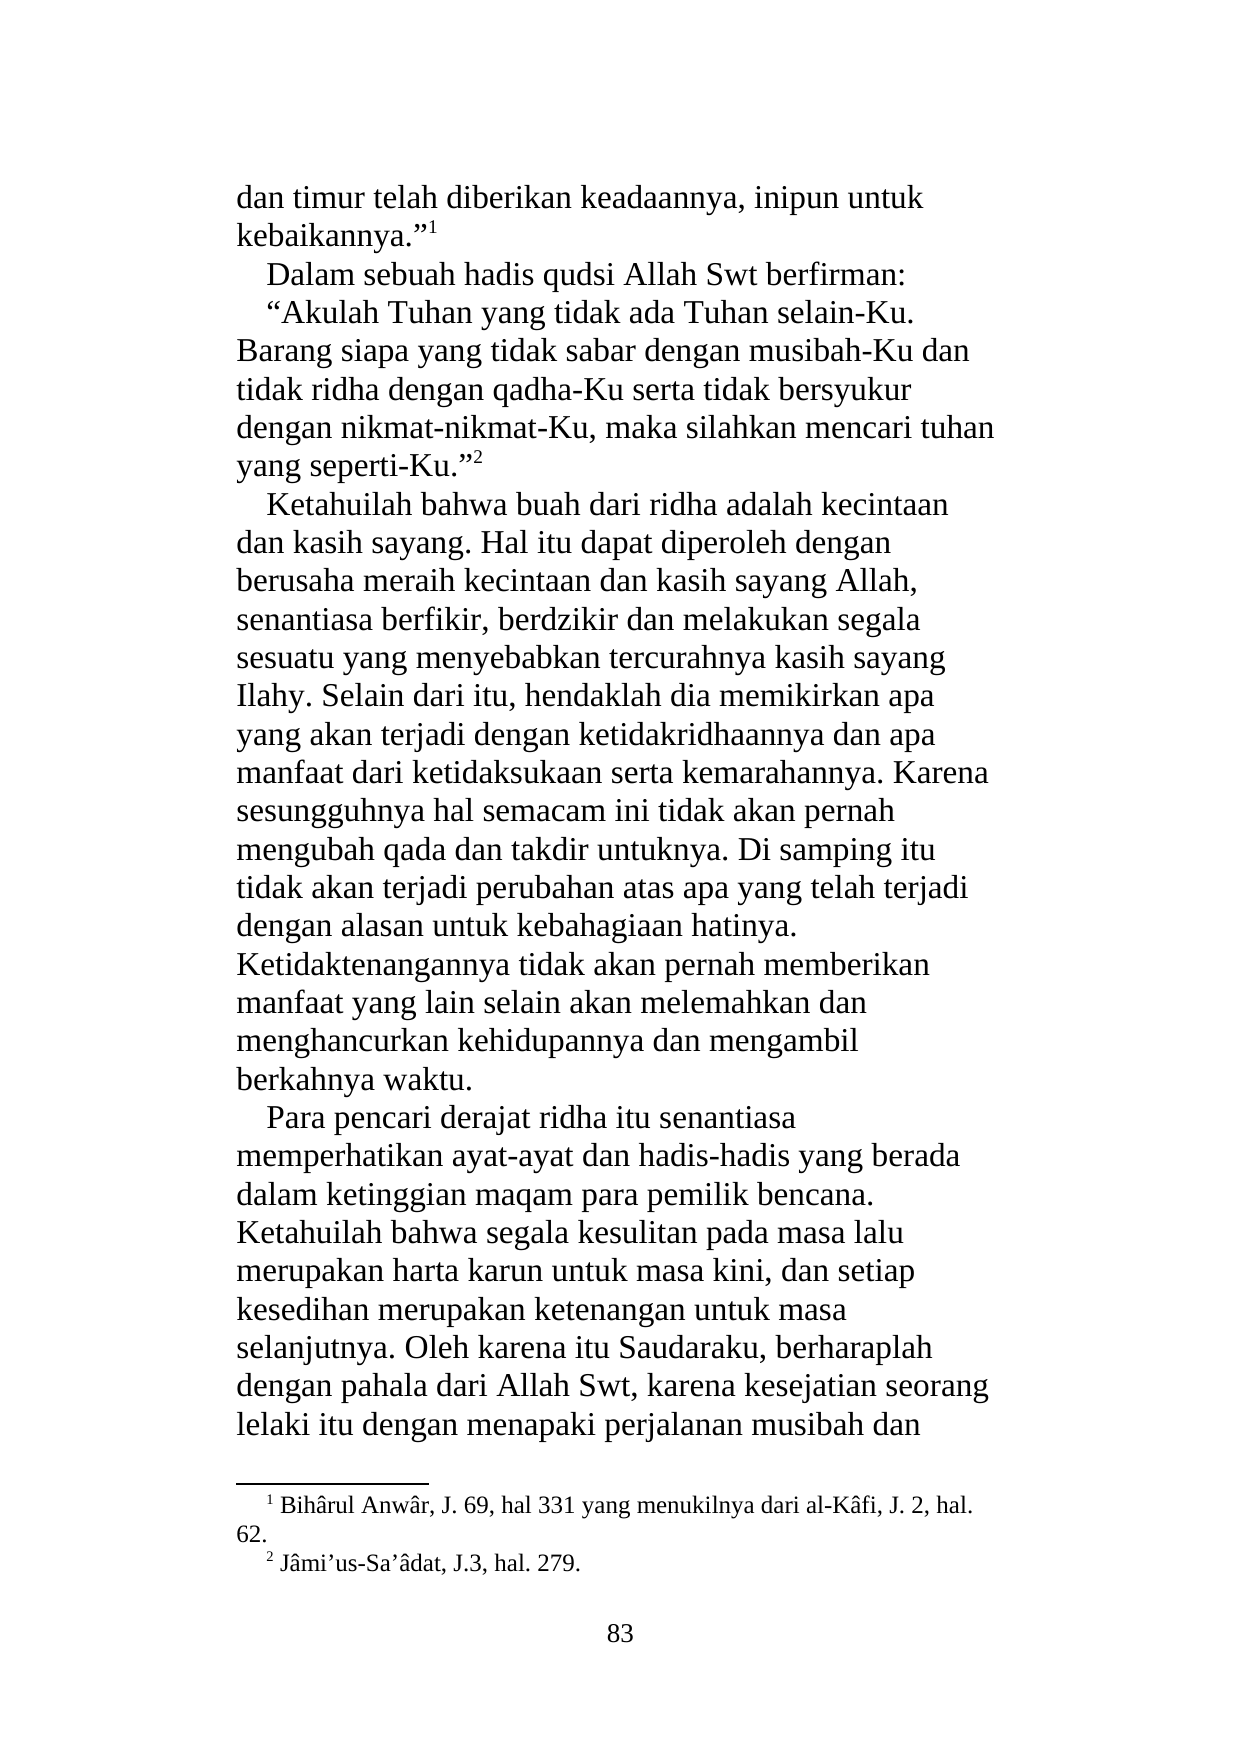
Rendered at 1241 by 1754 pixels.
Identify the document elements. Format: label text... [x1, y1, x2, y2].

text Ketahuilah bahwa buah dari ridha adalah kecintaan dan kasih sayang. Hal itu dapat diperoleh dengan berusaha meraih kecintaan dan kasih sayang Allah, senantiasa berfikir, berdzikir dan melakukan segala sesuatu yang menyebabkan tercurahnya kasih sayang Ilahy. Selain dari itu, hendaklah dia memikirkan apa yang akan terjadi dengan ketidakridhaannya dan apa manfaat dari ketidaksukaan serta kemarahannya. Karena sesungguhnya hal semacam ini tidak akan pernah mengubah qada dan takdir untuknya. Di samping itu tidak akan terjadi perubahan atas apa yang telah terjadi dengan alasan untuk kebahagiaan hatinya. Ketidaktenangannya tidak akan pernah memberikan manfaat yang lain selain akan melemahkan dan menghancurkan kehidupannya dan mengambil berkahnya waktu. [236, 484, 1004, 1097]
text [236, 1097, 1004, 1442]
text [236, 177, 1004, 254]
text Dalam sebuah hadis qudsi Allah Swt berfirman: [236, 254, 1004, 292]
text “Akulah Tuhan yang tidak ada Tuhan selain-Ku. Barang siapa yang tidak sabar dengan musibah-Ku dan tidak ridha dengan qadha-Ku serta tidak bersyukur dengan nikmat-nikmat-Ku, maka silahkan mencari tuhan yang seperti-Ku.” [236, 292, 1004, 484]
